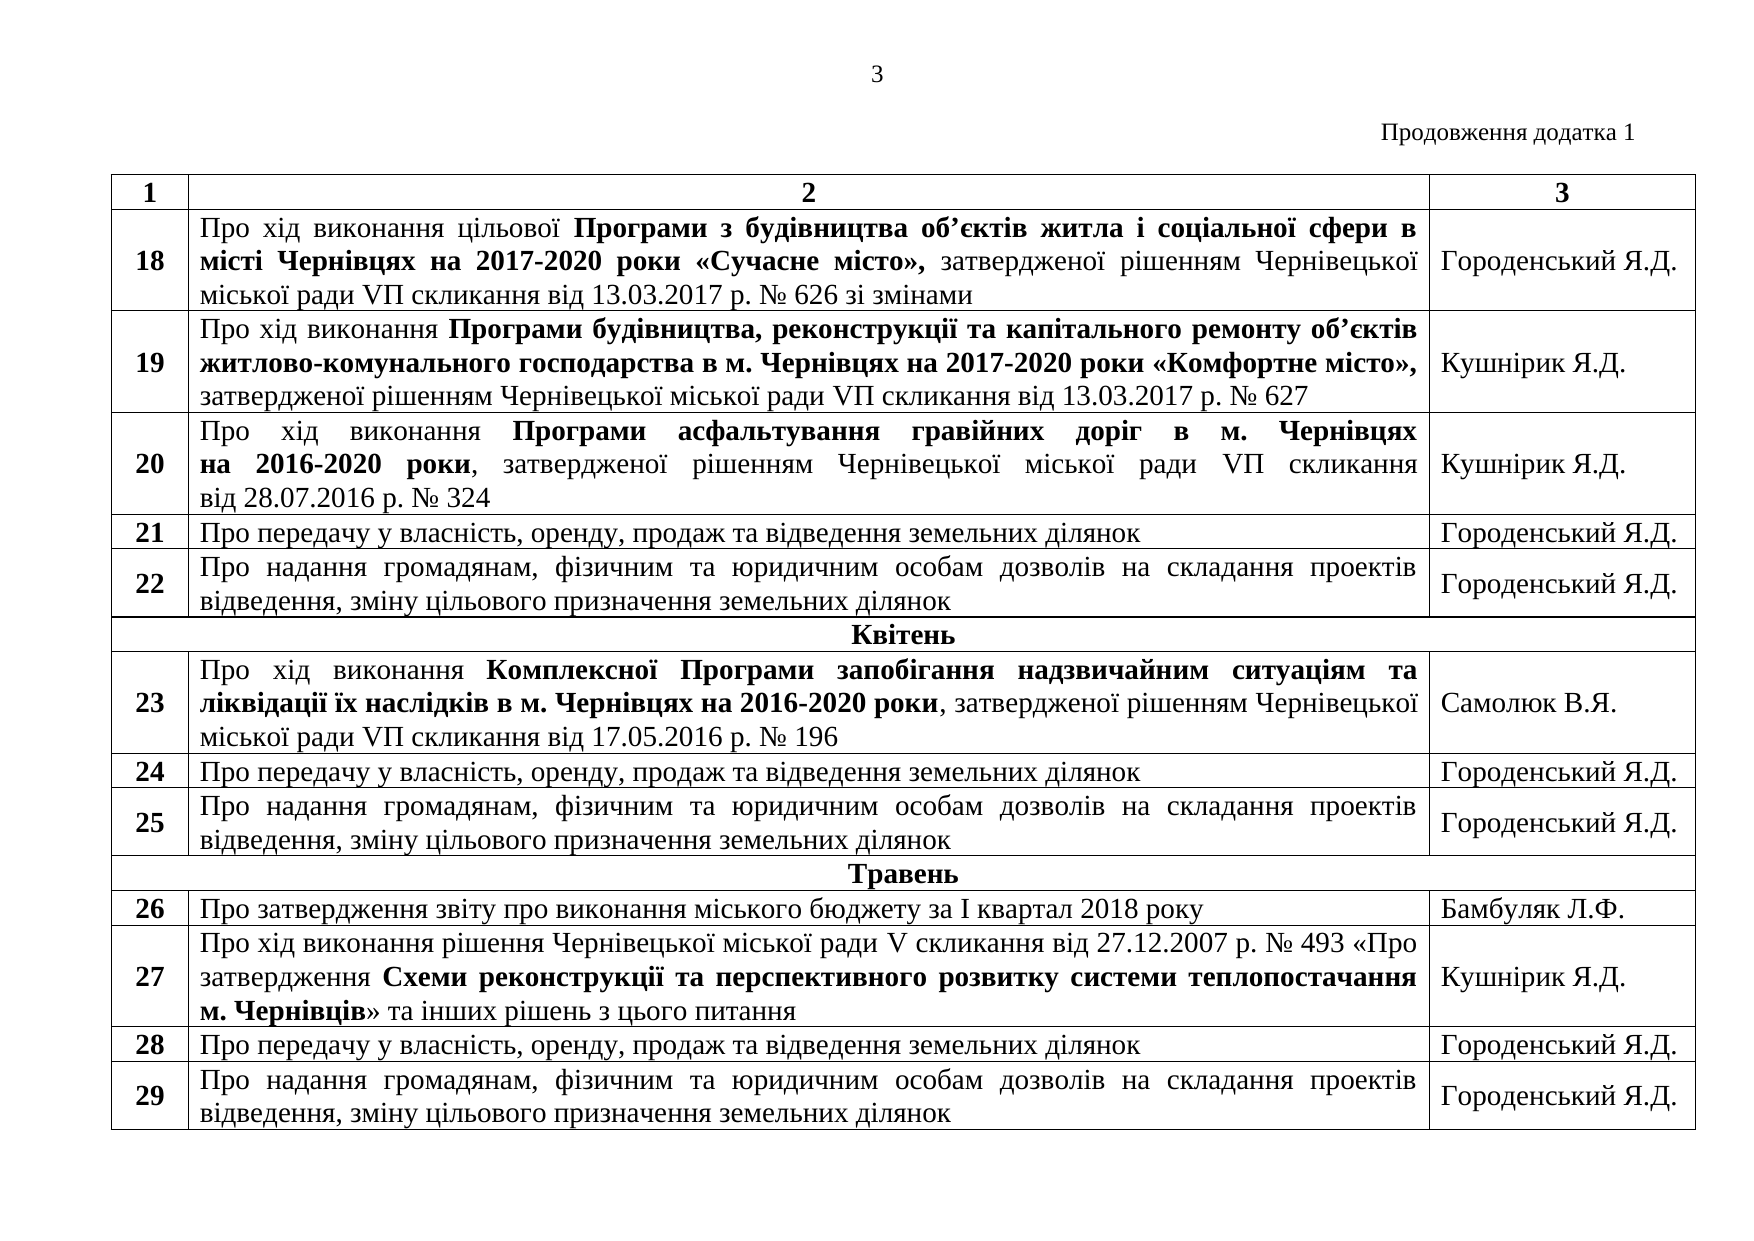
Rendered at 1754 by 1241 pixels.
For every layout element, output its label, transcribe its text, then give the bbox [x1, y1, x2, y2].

table_cell 19 [112, 311, 188, 412]
table_cell Про передачу у власність, оренду, продаж та відведення земельних ділянок [189, 754, 1429, 787]
table_cell Про надання громадянам, фізичним та юридичним особам дозволів на складання проектів відведення, зміну цільового призначення земельних ділянок [189, 549, 1429, 616]
table_cell Про хід виконання Програми асфальтування гравійних доріг в м. Чернівцях на 2016-2020 роки, затвердженої рішенням Чернівецької міської ради VП скликання від 28.07.2016 р. № 324 [189, 413, 1429, 514]
table_cell 29 [112, 1062, 188, 1129]
table_cell Травень [112, 856, 1695, 890]
table_cell 22 [112, 549, 188, 616]
table_cell Про хід виконання рішення Чернівецької міської ради V скликання від 27.12.2007 р. № 493 «Про затвердження Схеми реконструкції та перспективного розвитку системи теплопостачання м. Чернівців» та інших рішень з цього питання [189, 926, 1429, 1026]
table_cell Кушнірик Я.Д. [1430, 413, 1695, 514]
table_cell Квітень [112, 618, 1695, 651]
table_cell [189, 1062, 1429, 1129]
table_cell Кушнірик Я.Д. [1430, 926, 1695, 1026]
table_cell 26 [112, 891, 188, 924]
table_cell 27 [112, 926, 188, 1026]
table_header 1 [112, 175, 188, 209]
table_cell Про надання громадянам, фізичним та юридичним особам дозволів на складання проектів відведення, зміну цільового призначення земельних ділянок [189, 788, 1429, 855]
table_cell Про затвердження звіту про виконання міського бюджету за І квартал 2018 року [189, 891, 1429, 924]
table_cell Бамбуляк Л.Ф. [1430, 891, 1695, 924]
table_cell Кушнірик Я.Д. [1430, 311, 1695, 412]
table_header 3 [1430, 175, 1695, 209]
table_cell Про хід виконання Програми будівництва, реконструкції та капітального ремонту об’єктів житлово-комунального господарства в м. Чернівцях на 2017-2020 роки «Комфортне місто», затвердженої рішенням Чернівецької міської ради VП скликання від 13.03.2017 р. № 627 [189, 311, 1429, 412]
table_cell 20 [112, 413, 188, 514]
table_cell Городенський Я.Д. [1430, 1027, 1695, 1061]
table_cell Про хід виконання Комплексної Програми запобігання надзвичайним ситуаціям та ліквідації їх наслідків в м. Чернівцях на 2016-2020 роки, затвердженої рішенням Чернівецької міської ради VП скликання від 17.05.2016 р. № 196 [189, 652, 1429, 753]
table_cell 23 [112, 652, 188, 753]
table_cell Городенський Я.Д. [1430, 788, 1695, 855]
table_cell Про передачу у власність, оренду, продаж та відведення земельних ділянок [189, 515, 1429, 548]
table_cell 18 [112, 210, 188, 310]
table_cell Городенський Я.Д. [1430, 210, 1695, 310]
table_cell Городенський Я.Д. [1430, 754, 1695, 787]
table_cell 28 [112, 1027, 188, 1061]
table_cell 21 [112, 515, 188, 548]
table_header 2 [189, 175, 1429, 209]
table_cell Про передачу у власність, оренду, продаж та відведення земельних ділянок [189, 1027, 1429, 1061]
table_cell Самолюк В.Я. [1430, 652, 1695, 753]
table_cell Городенський Я.Д. [1430, 1062, 1695, 1129]
text Продовження додатка 1 [118, 117, 1636, 145]
table_cell 25 [112, 788, 188, 855]
table_cell Про хід виконання цільової Програми з будівництва об’єктів житла і соціальної сфери в місті Чернівцях на 2017-2020 роки «Сучасне місто», затвердженої рішенням Чернівецької міської ради VП скликання від 13.03.2017 р. № 626 зі змінами [189, 210, 1429, 310]
table_cell 24 [112, 754, 188, 787]
table_cell Городенський Я.Д. [1430, 515, 1695, 548]
table_cell Городенський Я.Д. [1430, 549, 1695, 616]
